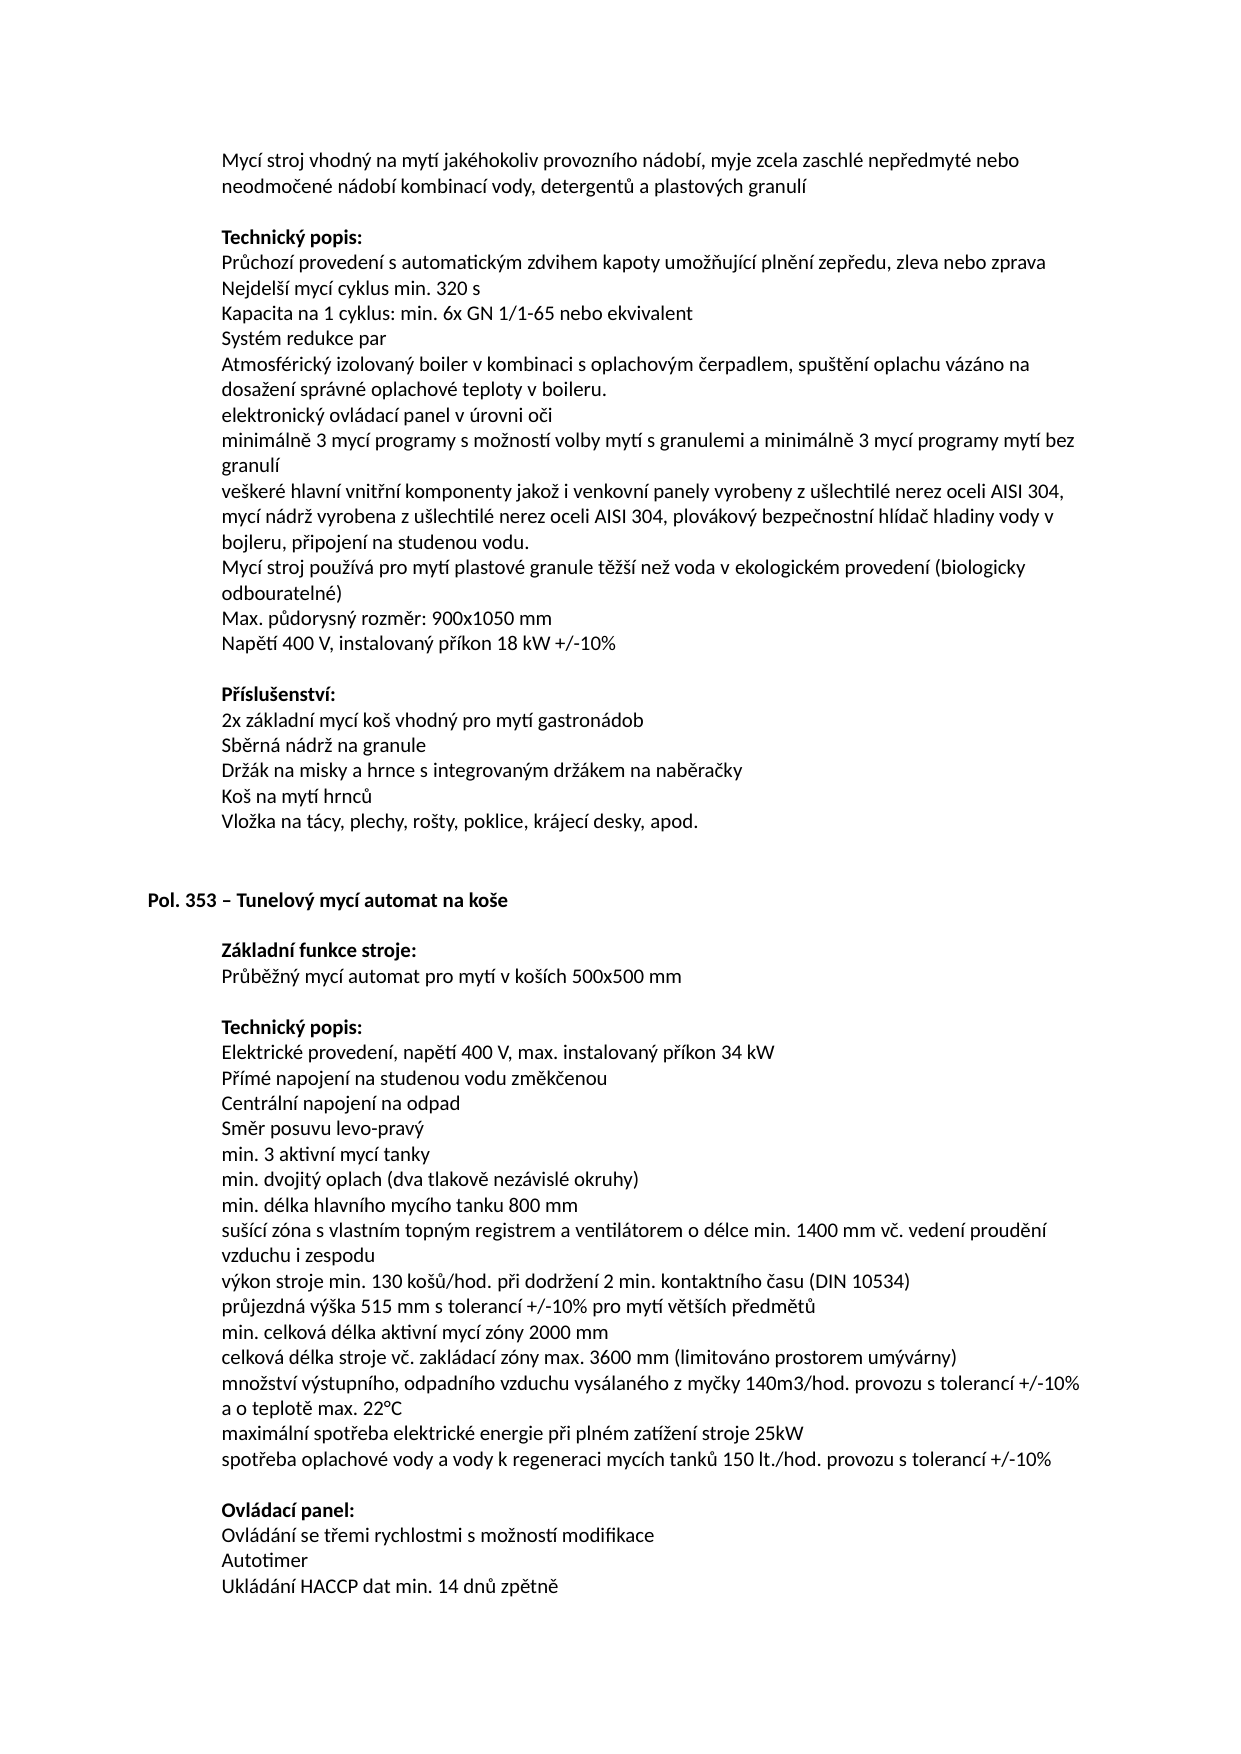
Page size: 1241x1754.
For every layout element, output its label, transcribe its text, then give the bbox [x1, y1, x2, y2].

text Průběžný mycí automat pro mytí v koších 500x500 mm [221, 963, 1093, 988]
text Příslušenství: [221, 681, 1093, 707]
text Mycí stroj používá pro mytí plastové granule těžší než voda v ekologickém provedení (biologicky odbouratelné) [221, 554, 1093, 605]
text mycí nádrž vyrobena z ušlechtilé nerez oceli AISI 304, plovákový bezpečnostní hlídač hladiny vody v bojleru, připojení na studenou vodu. [221, 503, 1093, 554]
text Základní funkce stroje: [221, 938, 1093, 963]
text minimálně 3 mycí programy s možností volby mytí s granulemi a minimálně 3 mycí programy mytí bez granulí [221, 427, 1093, 478]
text maximální spotřeba elektrické energie při plném zatížení stroje 25kW [221, 1421, 1093, 1446]
text Sběrná nádrž na granule [221, 732, 1093, 758]
text Ovládací panel: [221, 1497, 1093, 1522]
text Ukládání HACCP dat min. 14 dnů zpětně [221, 1573, 1093, 1598]
text výkon stroje min. 130 košů/hod. při dodržení 2 min. kontaktního času (DIN 10534) [221, 1268, 1093, 1293]
text min. 3 aktivní mycí tanky [221, 1141, 1093, 1166]
text Centrální napojení na odpad [221, 1090, 1093, 1116]
text průjezdná výška 515 mm s tolerancí +/-10% pro mytí větších předmětů [221, 1293, 1093, 1319]
text 2x základní mycí koš vhodný pro mytí gastronádob [221, 707, 1093, 732]
text veškeré hlavní vnitřní komponenty jakož i venkovní panely vyrobeny z ušlechtilé nerez oceli AISI 304, [221, 478, 1093, 503]
text Vložka na tácy, plechy, rošty, poklice, krájecí desky, apod. [221, 808, 1093, 834]
text min. celková délka aktivní mycí zóny 2000 mm [221, 1319, 1093, 1344]
text Přímé napojení na studenou vodu změkčenou [221, 1065, 1093, 1090]
text Elektrické provedení, napětí 400 V, max. instalovaný příkon 34 kW [221, 1039, 1093, 1065]
text Max. půdorysný rozměr: 900x1050 mm [221, 605, 1093, 631]
text Kapacita na 1 cyklus: min. 6x GN 1/1-65 nebo ekvivalent [221, 300, 1093, 326]
text Mycí stroj vhodný na mytí jakéhokoliv provozního nádobí, myje zcela zaschlé nepředmyté nebo neodmočené nádobí kombinací vody, detergentů a plastových granulí [221, 148, 1093, 198]
text Systém redukce par [221, 326, 1093, 351]
text Autotimer [221, 1548, 1093, 1573]
text množství výstupního, odpadního vzduchu vysálaného z myčky 140m3/hod. provozu s tolerancí +/-10% a o teplotě max. 22°C [221, 1370, 1093, 1421]
text Směr posuvu levo-pravý [221, 1116, 1093, 1141]
text Ovládání se třemi rychlostmi s možností modifikace [221, 1522, 1093, 1548]
text Průchozí provedení s automatickým zdvihem kapoty umožňující plnění zepředu, zleva nebo zprava [221, 249, 1093, 275]
text Atmosférický izolovaný boiler v kombinaci s oplachovým čerpadlem, spuštění oplachu vázáno na dosažení správné oplachové teploty v boileru. [221, 351, 1093, 402]
text sušící zóna s vlastním topným registrem a ventilátorem o délce min. 1400 mm vč. vedení proudění vzduchu i zespodu [221, 1217, 1093, 1268]
text elektronický ovládací panel v úrovni oči [221, 402, 1093, 427]
text Držák na misky a hrnce s integrovaným držákem na naběračky [221, 758, 1093, 783]
text min. délka hlavního mycího tanku 800 mm [221, 1192, 1093, 1217]
text Technický popis: [221, 224, 1093, 249]
text Technický popis: [221, 1014, 1093, 1039]
text Napětí 400 V, instalovaný příkon 18 kW +/-10% [221, 631, 1093, 656]
text min. dvojitý oplach (dva tlakově nezávislé okruhy) [221, 1166, 1093, 1192]
text spotřeba oplachové vody a vody k regeneraci mycích tanků 150 lt./hod. provozu s tolerancí +/-10% [221, 1446, 1093, 1471]
text Pol. 353 – Tunelový mycí automat na koše [148, 887, 1093, 912]
text Koš na mytí hrnců [221, 783, 1093, 808]
text Nejdelší mycí cyklus min. 320 s [221, 275, 1093, 300]
text celková délka stroje vč. zakládací zóny max. 3600 mm (limitováno prostorem umývárny) [221, 1344, 1093, 1370]
